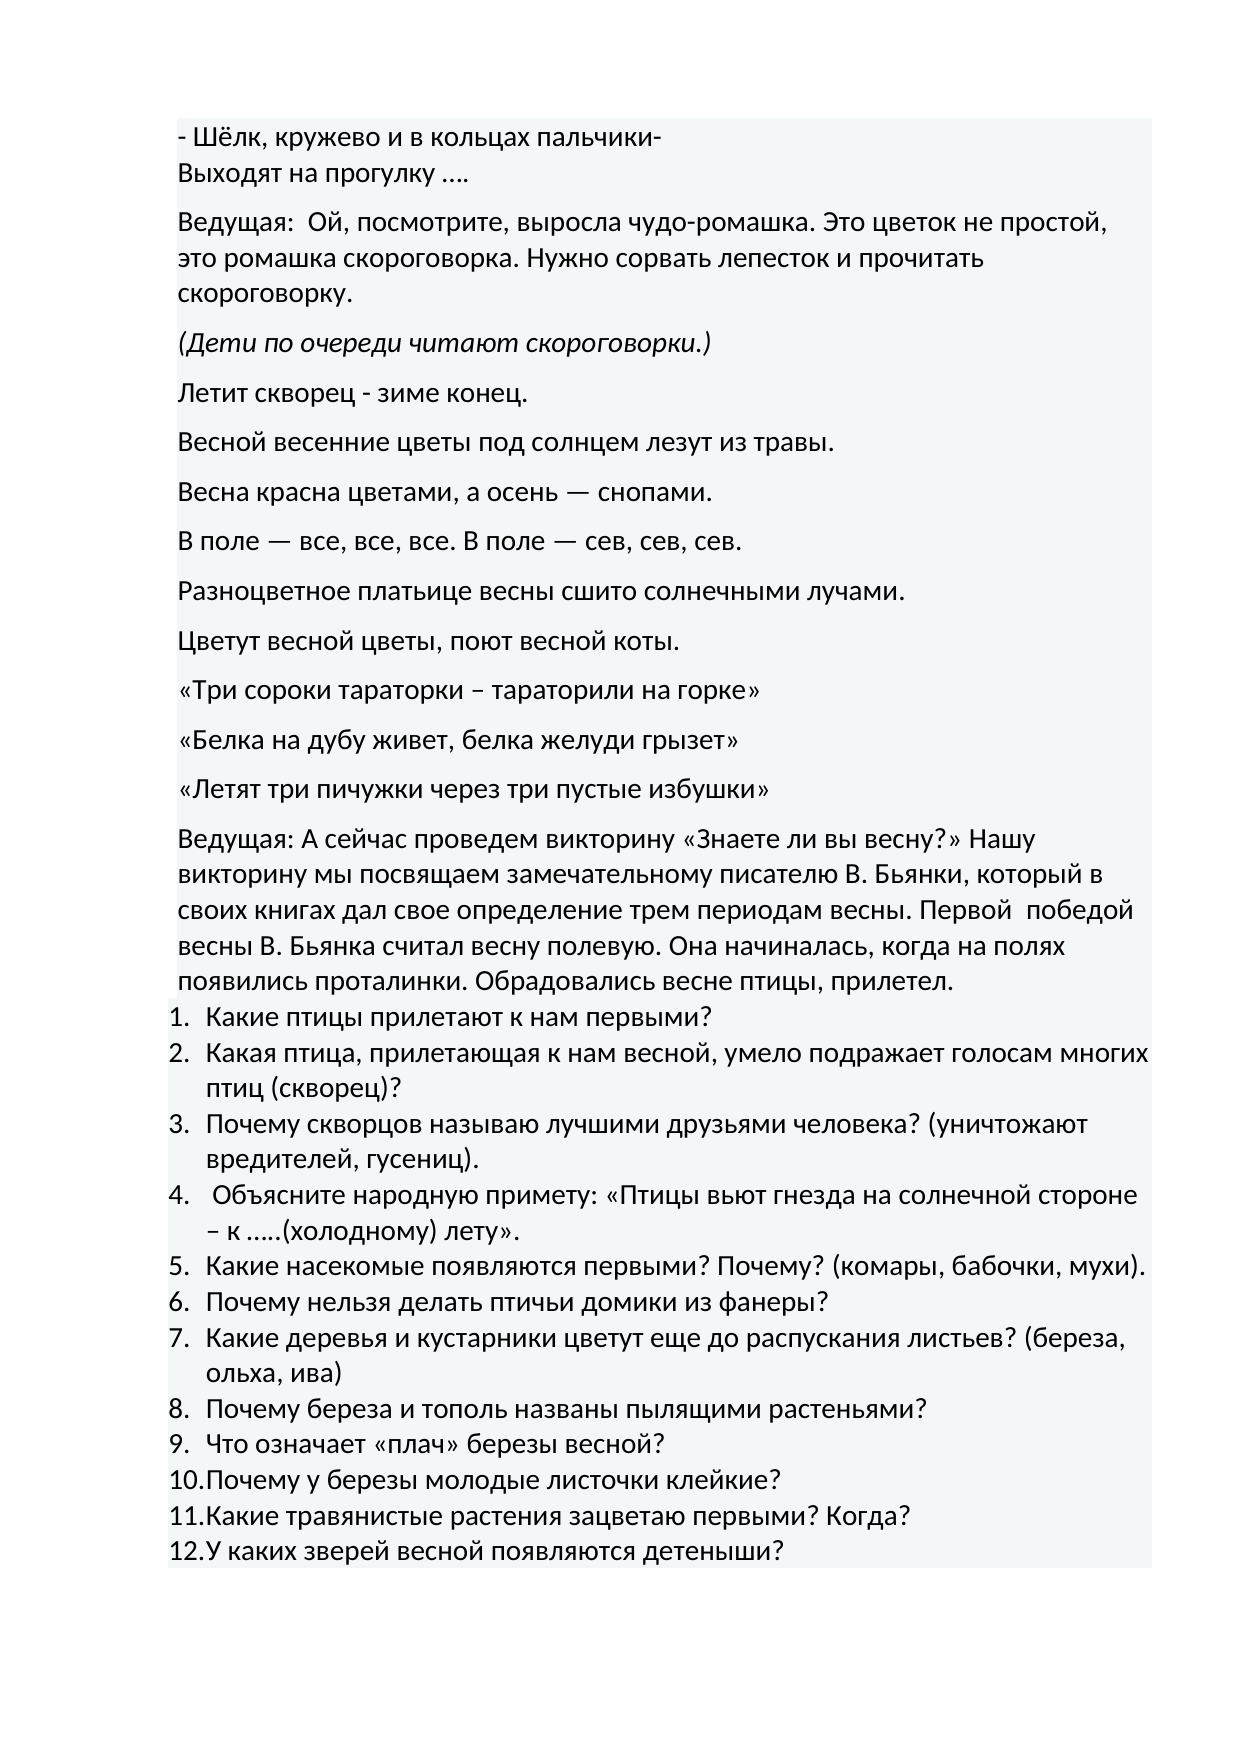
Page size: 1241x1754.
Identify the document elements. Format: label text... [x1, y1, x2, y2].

list Какие насекомые появляются первыми? Почему? (комары, бабочки, мухи). [168, 1247, 1152, 1283]
text «Белка на дубу живет, белка желуди грызет» [177, 721, 1152, 756]
list Какие деревья и кустарники цветут еще до распускания листьев? (береза, ольха, ива) [168, 1319, 1152, 1390]
list Какая птица, прилетающая к нам весной, умело подражает голосам многих птиц (скворец)? [168, 1034, 1152, 1105]
list У каких зверей весной появляются детеныши? [168, 1532, 1152, 1568]
text «Летят три пичужки через три пустые избушки» [177, 770, 1152, 806]
list Объясните народную примету: «Птицы вьют гнезда на солнечной стороне – к …..(холодному) лету». [168, 1176, 1152, 1247]
list Какие птицы прилетают к нам первыми? [168, 998, 1152, 1034]
text (Дети по очереди читают скороговорки.) [177, 324, 1152, 360]
text - Шёлк, кружево и в кольцах пальчики- Выходят на прогулку …. [177, 118, 1152, 189]
list Какие травянистые растения зацветаю первыми? Когда? [168, 1497, 1152, 1532]
list Почему у березы молодые листочки клейкие? [168, 1461, 1152, 1497]
text Весна красна цветами, а осень — снопами. [177, 473, 1152, 508]
list Почему береза и тополь названы пылящими растеньями? [168, 1390, 1152, 1426]
text Летит скворец - зиме конец. [177, 374, 1152, 409]
list Почему нельзя делать птичьи домики из фанеры? [168, 1283, 1152, 1319]
text В поле — все, все, все. В поле — сев, сев, сев. [177, 522, 1152, 558]
text Весной весенние цветы под солнцем лезут из травы. [177, 423, 1152, 459]
list Почему скворцов называю лучшими друзьями человека? (уничтожают вредителей, гусениц). [168, 1105, 1152, 1176]
list Что означает «плач» березы весной? [168, 1426, 1152, 1461]
text Цветут весной цветы, поют весной коты. [177, 622, 1152, 657]
text Ведущая: А сейчас проведем викторину «Знаете ли вы весну?» Нашу викторину мы посвящаем замечательному писателю В. Бьянки, который в своих книгах дал свое определение трем периодам весны. Первой победой весны В. Бьянка считал весну полевую. Она начиналась, когда на полях появились проталинки. Обрадовались весне птицы, прилетел. [177, 820, 1152, 998]
text Ведущая: Ой, посмотрите, выросла чудо-ромашка. Это цветок не простой, это ромашка скороговорка. Нужно сорвать лепесток и прочитать скороговорку. [177, 203, 1152, 310]
text «Три сороки тараторки – тараторили на горке» [177, 671, 1152, 707]
text Разноцветное платьице весны сшито солнечными лучами. [177, 572, 1152, 608]
